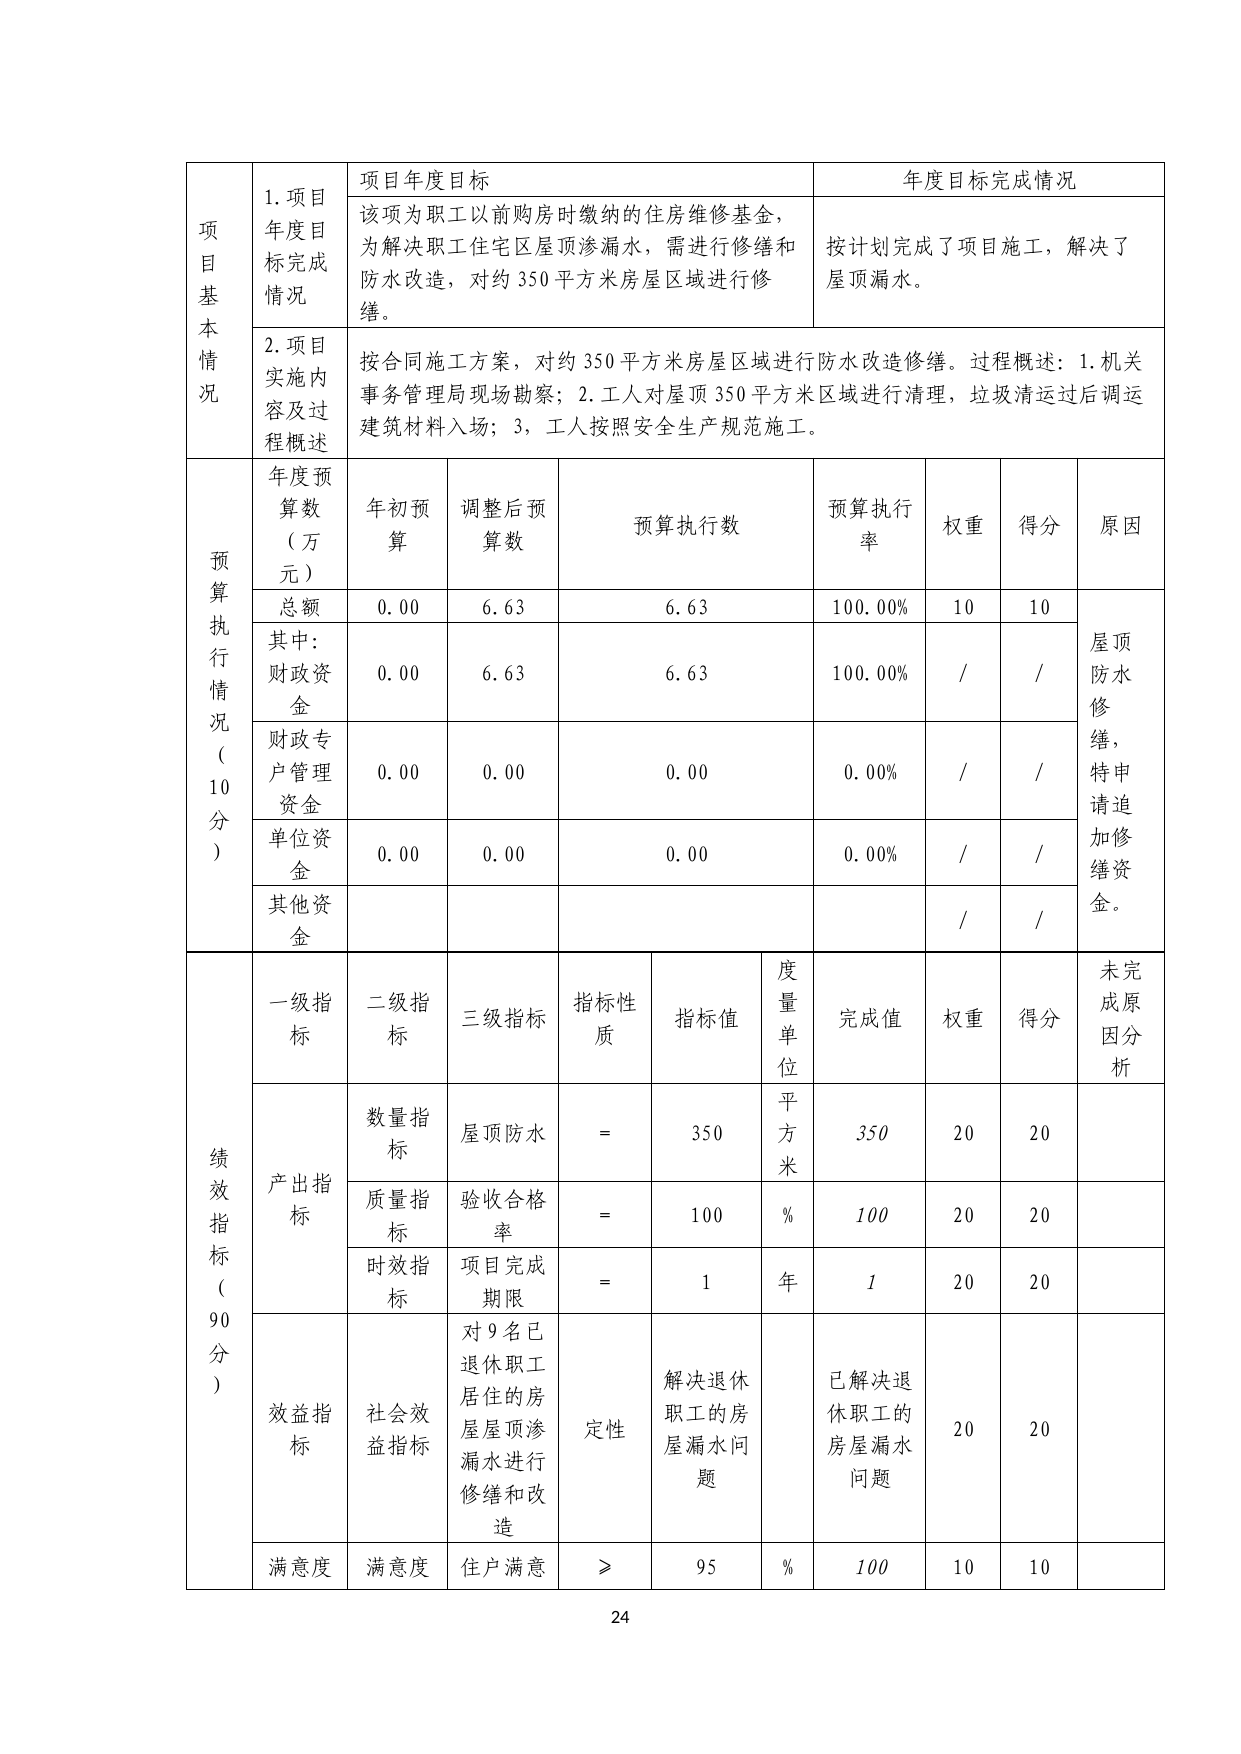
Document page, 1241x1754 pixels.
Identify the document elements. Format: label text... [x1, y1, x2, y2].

table_cell 得分 [1001, 459, 1077, 589]
table_cell ≥ [559, 1543, 651, 1588]
table_cell 项目完成期限 [448, 1248, 558, 1313]
table_cell 绩效指标（90分） [187, 953, 252, 1588]
table_cell [814, 886, 925, 951]
table_cell 按计划完成了项目施工，解决了屋顶漏水。 [814, 197, 1164, 327]
table_cell 0.00 [448, 722, 558, 819]
table_cell 屋顶防水 [448, 1084, 558, 1181]
table_cell 单位资金 [253, 820, 347, 885]
table_cell ＝ [559, 1182, 651, 1247]
table_cell 对9名已退休职工居住的房屋屋顶渗漏水进行修缮和改造 [448, 1314, 558, 1542]
table_cell 0.00% [814, 820, 925, 885]
table_cell 100 [652, 1182, 761, 1247]
table_cell 已解决退休职工的房屋漏水问题 [814, 1314, 925, 1542]
table_cell / [926, 623, 1000, 721]
table_cell 总额 [253, 590, 347, 622]
table_cell 1.项目年度目标完成情况 [253, 163, 347, 327]
table_cell 20 [1001, 1314, 1077, 1542]
table_cell % [762, 1182, 813, 1247]
table_cell 住户满意度 [448, 1543, 558, 1588]
table_cell 20 [1001, 1084, 1077, 1181]
table_cell 6.63 [448, 623, 558, 721]
table_cell 满意度指标 [348, 1543, 447, 1588]
table_cell 2.项目实施内容及过程概述 [253, 328, 347, 458]
table_cell / [926, 722, 1000, 819]
table_cell / [1001, 886, 1077, 951]
table_cell 100.00% [814, 590, 925, 622]
table_cell 其他资金 [253, 886, 347, 951]
table_cell 95 [652, 1543, 761, 1588]
table_cell 原因 [1078, 459, 1164, 589]
table_cell 得分 [1001, 953, 1077, 1082]
table_cell 10 [1001, 590, 1077, 622]
table_cell ＝ [559, 1248, 651, 1313]
table_cell 10 [926, 1543, 1000, 1588]
table_cell 1 [814, 1248, 925, 1313]
table_cell 6.63 [559, 623, 813, 721]
table_cell [448, 886, 558, 951]
table_cell 三级指标 [448, 953, 558, 1082]
table_cell 平方米 [762, 1084, 813, 1181]
table_cell 预算执行情况（10分） [187, 459, 252, 951]
table_cell 20 [926, 1084, 1000, 1181]
table_cell 0.00 [559, 820, 813, 885]
table_cell 数量指标 [348, 1084, 447, 1181]
table_cell 0.00 [348, 820, 447, 885]
table_cell 定性 [559, 1314, 651, 1542]
table_cell 该项为职工以前购房时缴纳的住房维修基金，为解决职工住宅区屋顶渗漏水，需进行修缮和防水改造，对约350平方米房屋区域进行修缮。 [348, 197, 813, 327]
table_cell 100 [814, 1182, 925, 1247]
table_cell 0.00 [559, 722, 813, 819]
table_cell 0.00 [348, 590, 447, 622]
table_cell 0.00 [448, 820, 558, 885]
table_cell 社会效益指标 [348, 1314, 447, 1542]
table_cell 预算执行数 [559, 459, 813, 589]
table_cell 验收合格率 [448, 1182, 558, 1247]
table_cell 年初预算 [348, 459, 447, 589]
table_cell 产出指标 [253, 1084, 347, 1313]
table_cell 指标值 [652, 953, 761, 1082]
table_cell [1078, 1314, 1164, 1542]
table_cell 1 [652, 1248, 761, 1313]
table_cell 20 [926, 1248, 1000, 1313]
table_cell 10 [926, 590, 1000, 622]
table_cell 项目年度目标 [348, 163, 813, 196]
table_cell 6.63 [559, 590, 813, 622]
table_cell 20 [1001, 1182, 1077, 1247]
table_cell 0.00 [348, 623, 447, 721]
table_cell [1078, 1084, 1164, 1181]
table_cell 权重 [926, 459, 1000, 589]
table_cell 完成值 [814, 953, 925, 1082]
table_cell 未完成原因分析 [1078, 953, 1164, 1082]
table_cell 100.00% [814, 623, 925, 721]
table_cell 屋顶防水修缮，特申请追加修缮资金。 [1078, 590, 1164, 951]
table_cell 效益指标 [253, 1314, 347, 1542]
table_cell 6.63 [448, 590, 558, 622]
table_cell [559, 886, 813, 951]
table_cell 年度预算数（万元） [253, 459, 347, 589]
table_cell 年度目标完成情况 [814, 163, 1164, 196]
table_cell 度量单位 [762, 953, 813, 1082]
table_cell [348, 886, 447, 951]
table_cell [1078, 1543, 1164, 1588]
table_cell 项目基本情况 [187, 163, 252, 458]
table_cell 二级指标 [348, 953, 447, 1082]
table_cell 350 [652, 1084, 761, 1181]
table_cell 20 [926, 1182, 1000, 1247]
table_cell 权重 [926, 953, 1000, 1082]
table_cell 10 [1001, 1543, 1077, 1588]
table_cell 满意度指标 [253, 1543, 347, 1588]
table_cell 20 [1001, 1248, 1077, 1313]
table_cell / [926, 886, 1000, 951]
table_cell 0.00 [348, 722, 447, 819]
table_cell 年 [762, 1248, 813, 1313]
table_cell 时效指标 [348, 1248, 447, 1313]
table_cell 解决退休职工的房屋漏水问题 [652, 1314, 761, 1542]
table_cell / [1001, 722, 1077, 819]
table_cell 350 [814, 1084, 925, 1181]
table_cell / [926, 820, 1000, 885]
table_cell / [1001, 623, 1077, 721]
table_cell 财政专户管理资金 [253, 722, 347, 819]
table_cell 调整后预算数 [448, 459, 558, 589]
table_cell 其中：财政资金 [253, 623, 347, 721]
table_cell 按合同施工方案，对约350平方米房屋区域进行防水改造修缮。过程概述：1.机关事务管理局现场勘察；2.工人对屋顶350平方米区域进行清理，垃圾清运过后调运建筑材料入场；3，工人按照安全生产规范施工。 [348, 328, 1164, 458]
table_cell 预算执行率 [814, 459, 925, 589]
table_cell / [1001, 820, 1077, 885]
table_cell [1078, 1182, 1164, 1247]
table_cell 100 [814, 1543, 925, 1588]
table_cell [1078, 1248, 1164, 1313]
table_cell % [762, 1543, 813, 1588]
table_cell [762, 1314, 813, 1542]
table_cell 20 [926, 1314, 1000, 1542]
table_cell 0.00% [814, 722, 925, 819]
table_cell 一级指标 [253, 953, 347, 1082]
table_cell 指标性质 [559, 953, 651, 1082]
table_cell 质量指标 [348, 1182, 447, 1247]
table_cell ＝ [559, 1084, 651, 1181]
